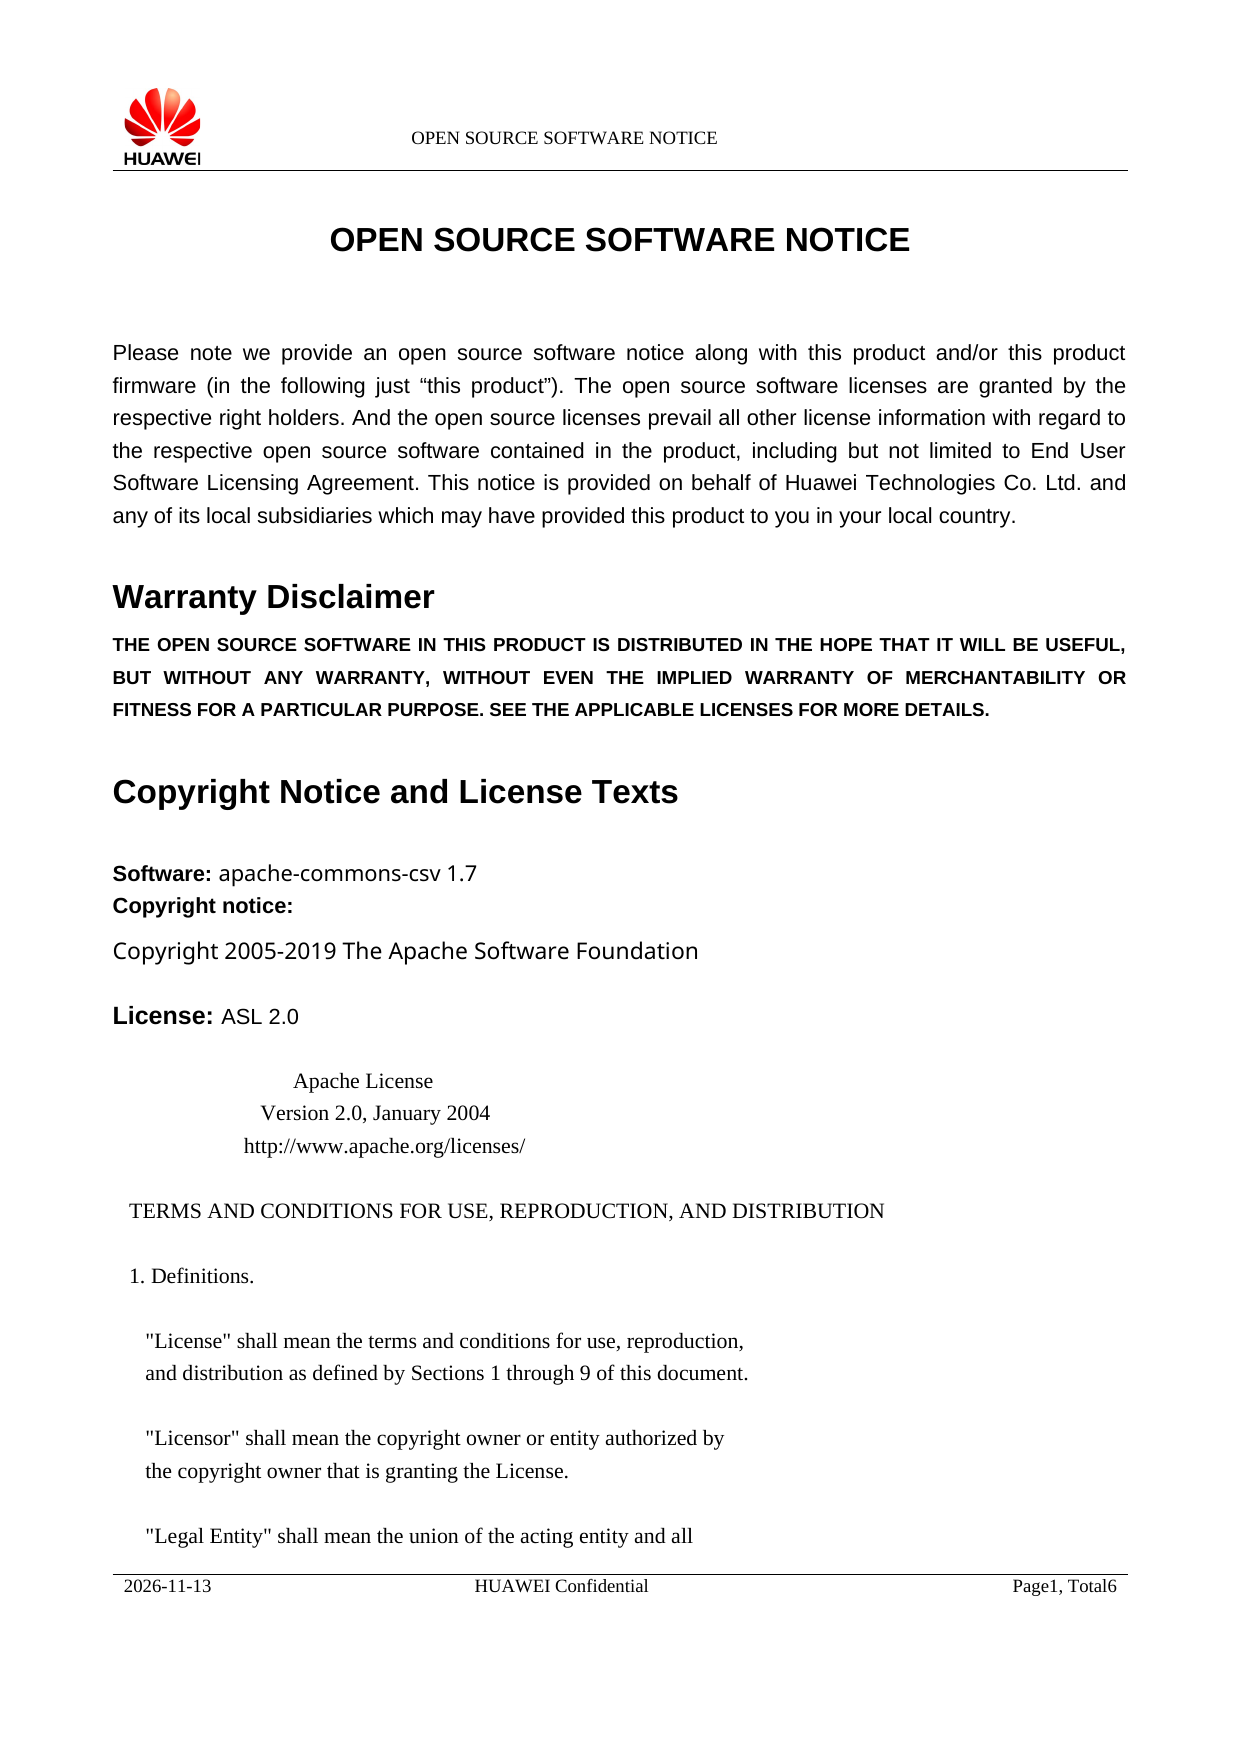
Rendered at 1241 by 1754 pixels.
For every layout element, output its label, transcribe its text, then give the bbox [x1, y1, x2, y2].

text Please note we provide an open source software notice along with this product and/or this product firmware (in the following just “this product”). The open source software licenses are granted by the respective right holders. And the open source licenses prevail all other license information with regard to the respective open source software contained in the product, including but not limited to End User Software Licensing Agreement. This notice is provided on behalf of Huawei Technologies Co. Ltd. and any of its local subsidiaries which may have provided this product to you in your local country. [112, 336, 1128, 531]
text OPEN SOURCE SOFTWARE NOTICE [112, 206, 1128, 271]
text License: ASL 2.0 [112, 999, 1128, 1031]
text Copyright Notice and License Texts [112, 759, 1128, 824]
text Copyright notice: [112, 889, 1128, 921]
text Copyright 2005-2019 The Apache Software Foundation [112, 934, 1128, 999]
text The open source software in this product is distributed in the hope that it will be useful, but WITHOUT ANY WARRANTY, without even the implied warranty of MERCHANTABILITY or FITNESS FOR A PARTICULAR PURPOSE. See the applicable licenses for more details. [112, 629, 1128, 726]
title Software: apache-commons-csv 1.7 [112, 856, 1128, 889]
picture [124, 88, 201, 165]
text Warranty Disclaimer [112, 564, 1128, 629]
